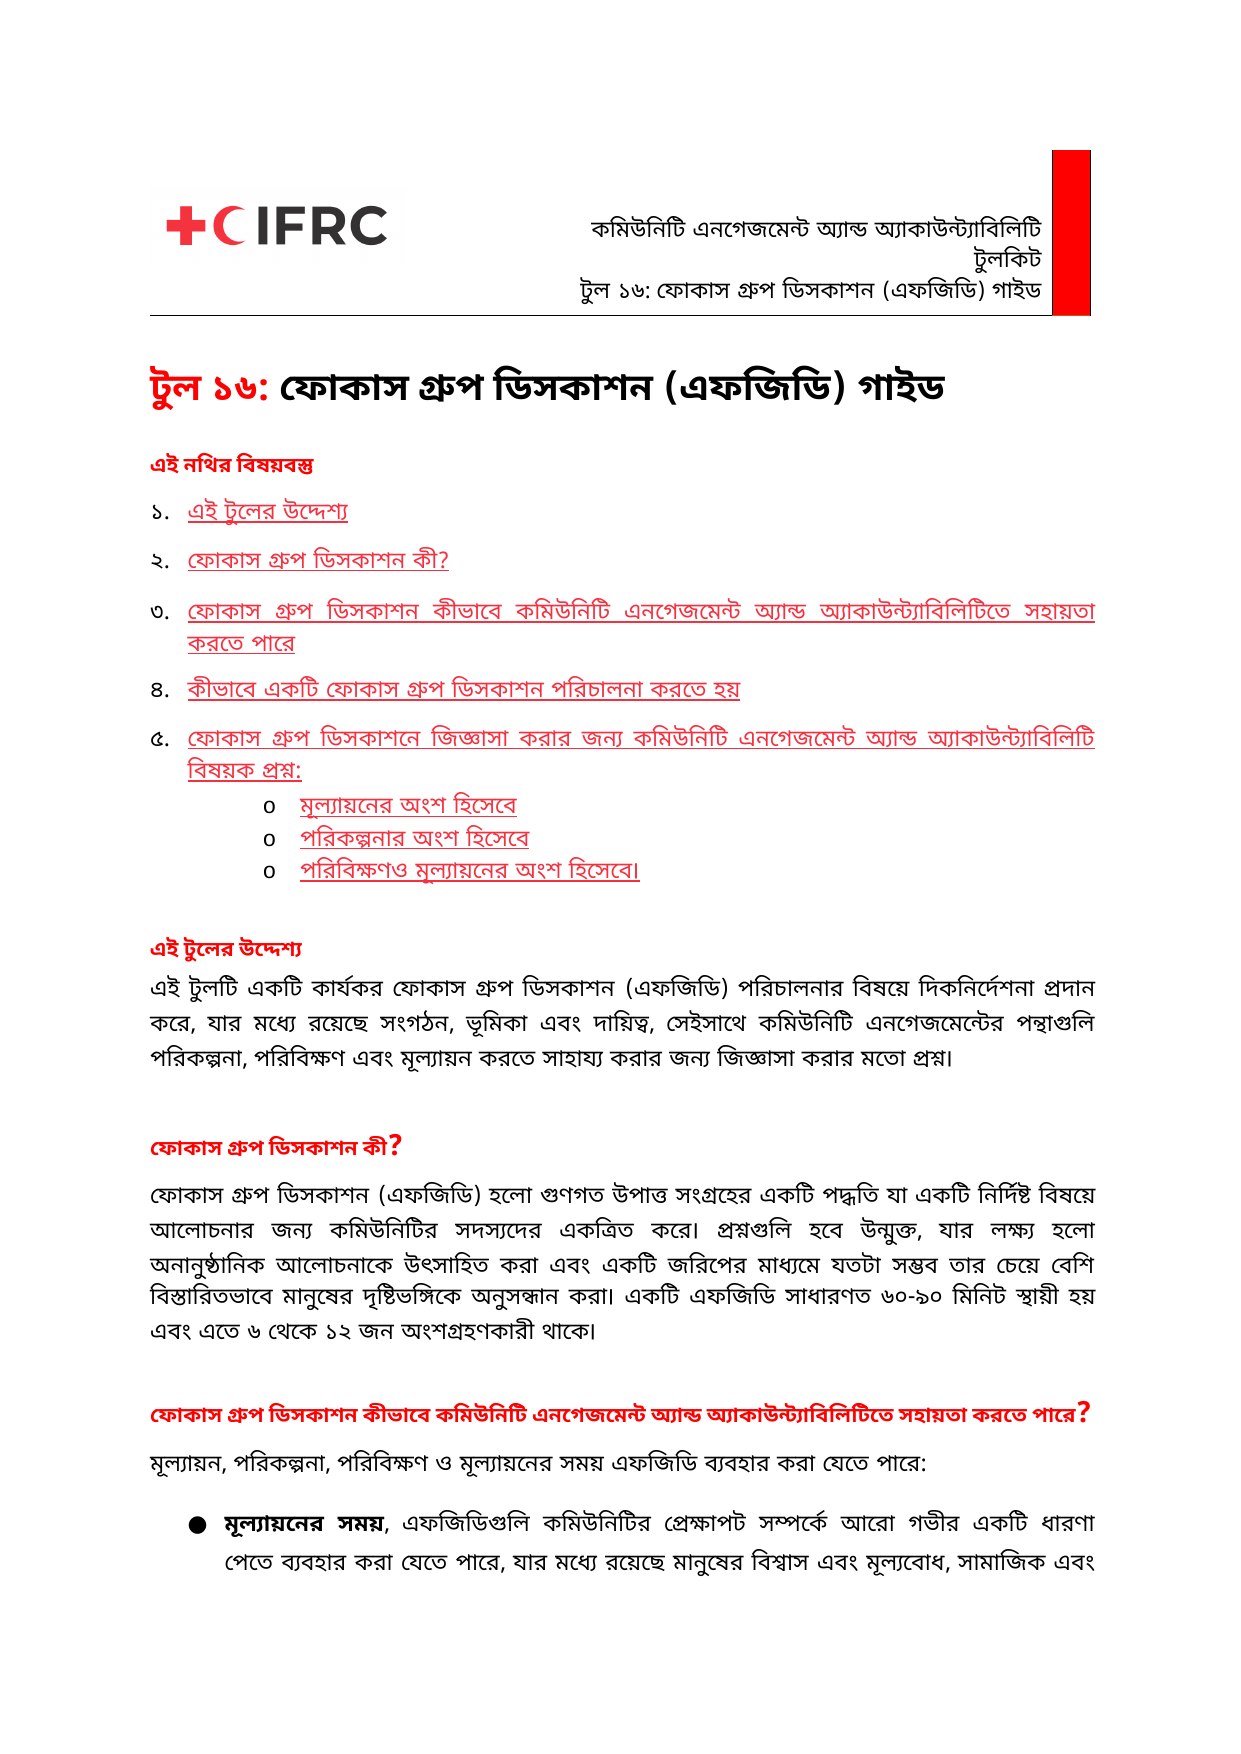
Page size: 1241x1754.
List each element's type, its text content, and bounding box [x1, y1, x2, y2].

text ৩. ফোকাস গ্রুপ ডিসকাশন কীভাবে কমিউনিটি এনগেজমেন্ট অ্যান্ড অ্যাকাউন্ট্যাবিলিটিতে সহায়তা করতে পারে [150, 595, 1095, 657]
subtitle এই নথির বিষয়বস্তু [150, 423, 1095, 477]
picture [150, 150, 444, 268]
text ১. এই টুলের উদ্দেশ্য [150, 495, 1095, 526]
text এই টুলটি একটি কার্যকর ফোকাস গ্রুপ ডিসকাশন (এফজিডি) পরিচালনার বিষয়ে দিকনির্দেশনা প্রদান করে, যার মধ্যে রয়েছে সংগঠন, ভূমিকা এবং দায়িত্ব, সেইসাথে কমিউনিটি এনগেজমেন্টের পন্থাগুলি পরিকল্পনা, পরিবিক্ষণ এবং মূল্যায়ন করতে সাহায্য করার জন্য জিজ্ঞাসা করার মতো প্রশ্ন। [150, 975, 1095, 1076]
text ৪. কীভাবে একটি ফোকাস গ্রুপ ডিসকাশন পরিচালনা করতে হয় [150, 673, 1095, 704]
subtitle এই টুলের উদ্দেশ্য [186, 937, 1095, 961]
subtitle ফোকাস গ্রুপ ডিসকাশন কীভাবে কমিউনিটি এনগেজমেন্ট অ্যান্ড অ্যাকাউন্ট্যাবিলিটিতে সহায়তা করতে পারে? [150, 1396, 1095, 1434]
subtitle ফোকাস গ্রুপ ডিসকাশন কী? [150, 1128, 1095, 1167]
list পরিবিক্ষণও মূল্যায়নের অংশ হিসেবে। [262, 857, 1095, 885]
list মূল্যায়নের অংশ হিসেবে [262, 793, 1095, 821]
list পরিকল্পনার অংশ হিসেবে [262, 825, 1095, 853]
text ২. ফোকাস গ্রুপ ডিসকাশন কী? [150, 544, 1095, 577]
subtitle টুল ১৬: ফোকাস গ্রুপ ডিসকাশন (এফজিডি) গাইড [150, 365, 1095, 416]
text ফোকাস গ্রুপ ডিসকাশন (এফজিডি) হলো গুণগত উপাত্ত সংগ্রহের একটি পদ্ধতি যা একটি নির্দিষ্ট বিষয়ে আলোচনার জন্য কমিউনিটির সদস্যদের একত্রিত করে। প্রশ্নগুলি হবে উন্মুক্ত, যার লক্ষ্য হলো অনানুষ্ঠানিক আলোচনাকে উৎসাহিত করা এবং একটি জরিপের মাধ্যমে যতটা সম্ভব তার চেয়ে বেশি বিস্তারিতভাবে মানুষের দৃষ্টিভঙ্গিকে অনুসন্ধান করা। একটি এফজিডি সাধারণত ৬০-৯০ মিনিট স্থায়ী হয় এবং এতে ৬ থেকে ১২ জন অংশগ্রহণকারী থাকে। [150, 1182, 1095, 1344]
text মূল্যায়ন, পরিকল্পনা, পরিবিক্ষণ ও মূল্যায়নের সময় এফজিডি ব্যবহার করা যেতে পারে: [150, 1450, 1095, 1481]
text ৫. ফোকাস গ্রুপ ডিসকাশনে জিজ্ঞাসা করার জন্য কমিউনিটি এনগেজমেন্ট অ্যান্ড অ্যাকাউন্ট্যাবিলিটি বিষয়ক প্রশ্ন: [150, 722, 1095, 788]
